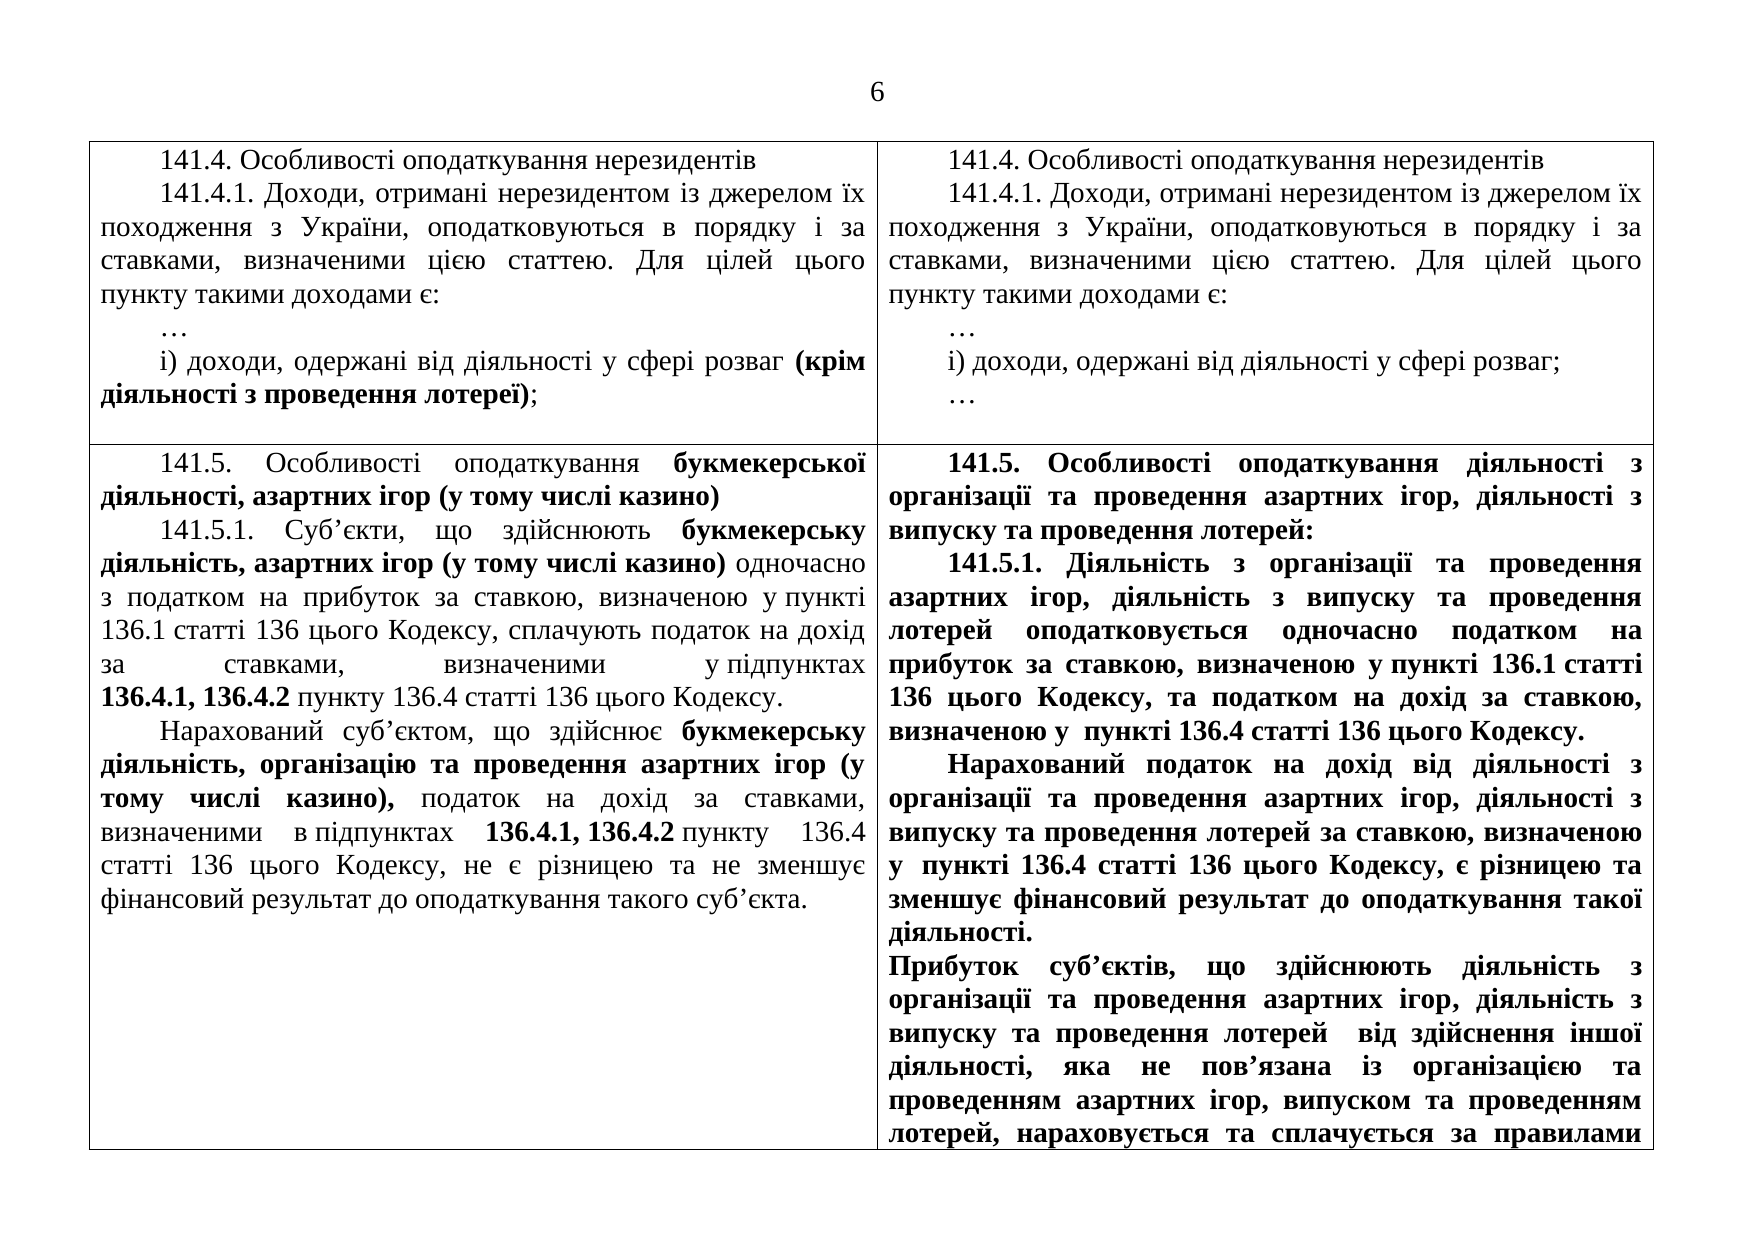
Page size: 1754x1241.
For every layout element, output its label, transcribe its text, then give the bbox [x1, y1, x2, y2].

table_cell 141.4. Особливості оподаткування нерезидентів 141.4.1. Доходи, отримані нерезидентом із джерелом їх походження з України, оподатковуються в порядку і за ставками, визначеними цією статтею. Для цілей цього пункту такими доходами є: … і) доходи, одержані від діяльності у сфері розваг (крім діяльності з проведення лотереї); [90, 142, 877, 444]
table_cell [90, 445, 877, 1149]
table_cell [878, 445, 1653, 1149]
table_cell 141.4. Особливості оподаткування нерезидентів 141.4.1. Доходи, отримані нерезидентом із джерелом їх походження з України, оподатковуються в порядку і за ставками, визначеними цією статтею. Для цілей цього пункту такими доходами є: … і) доходи, одержані від діяльності у сфері розваг; … [878, 142, 1653, 444]
